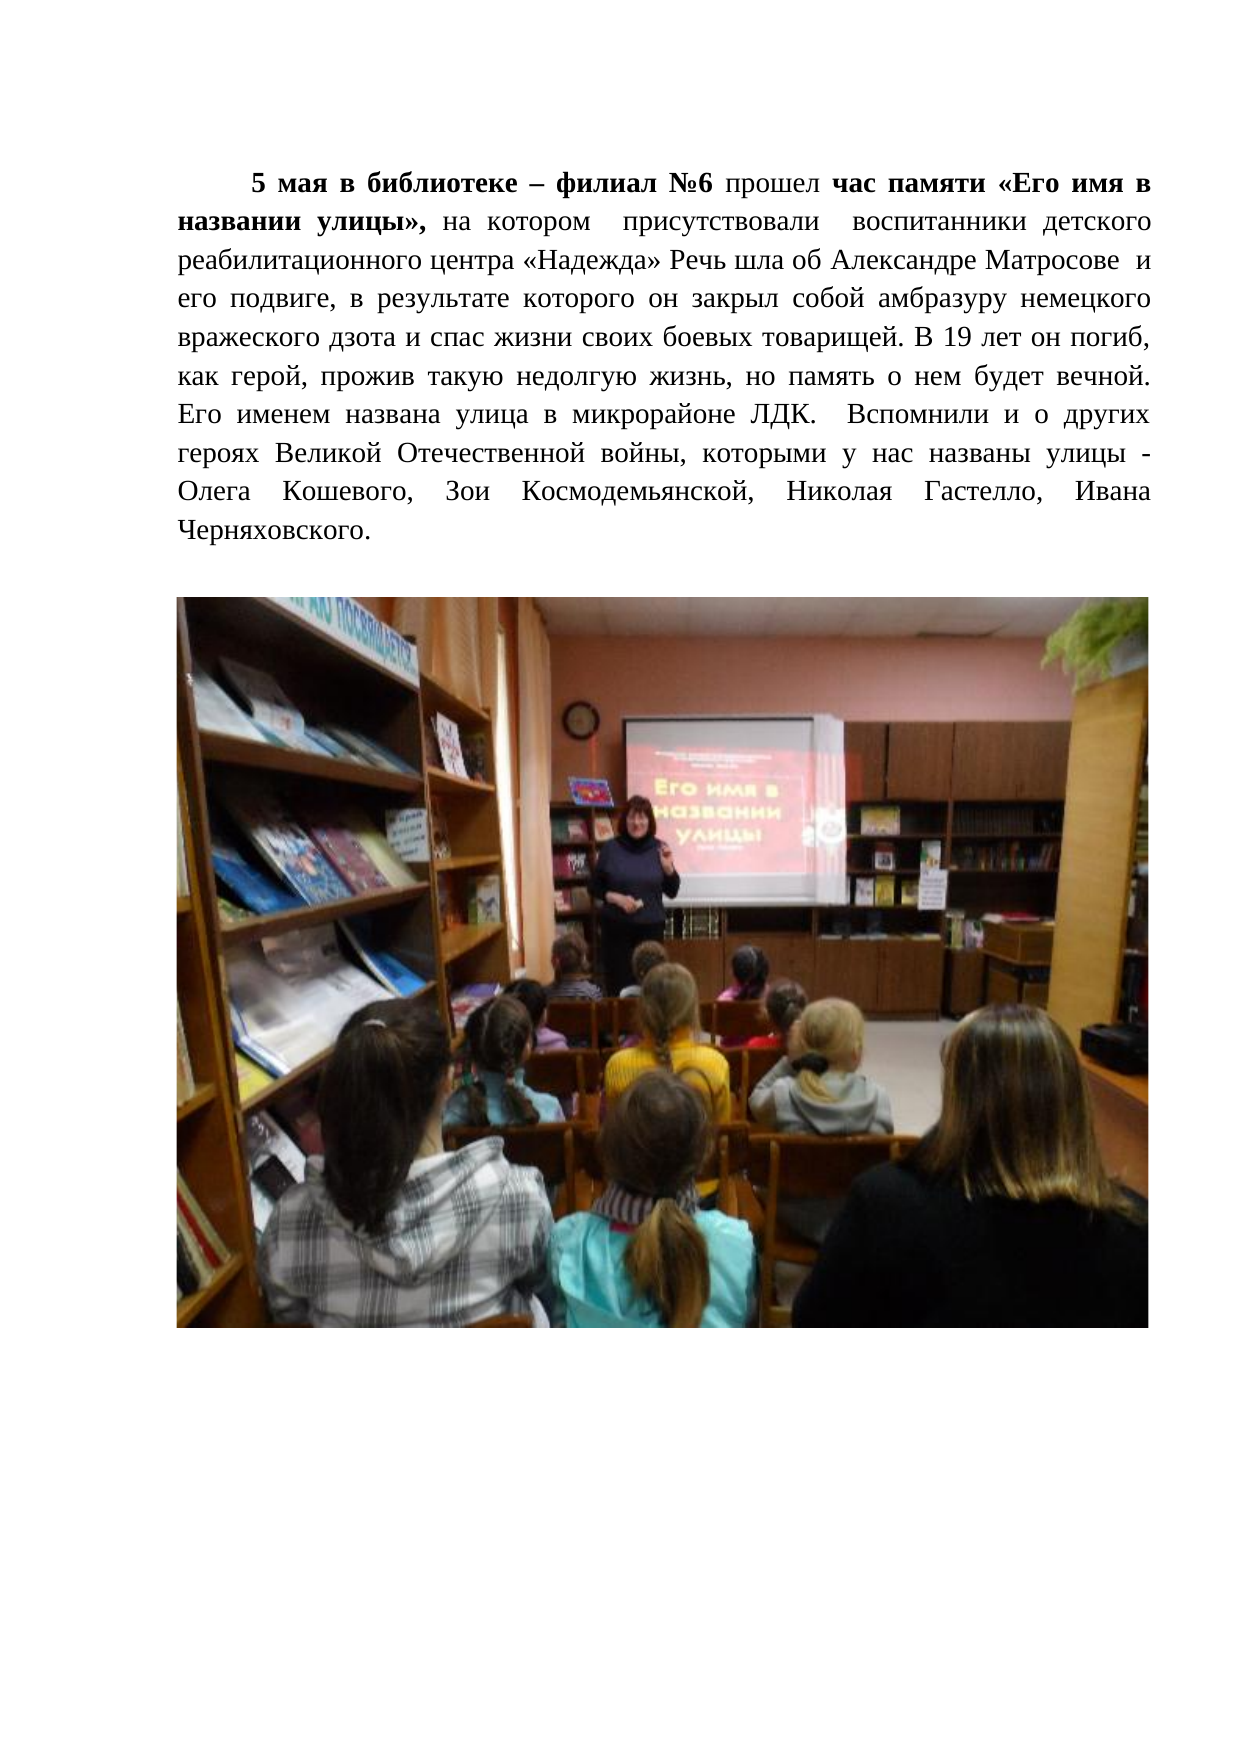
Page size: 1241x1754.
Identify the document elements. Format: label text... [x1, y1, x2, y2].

picture [176, 597, 1149, 1328]
text 5 мая в библиотеке – филиал №6 прошел час памяти «Его имя в названии улицы», на котором присутствовали воспитанники детского реабилитационного центра «Надежда» Речь шла об Александре Матросове и его подвиге, в результате которого он закрыл собой амбразуру немецкого вражеского дзота и спас жизни своих боевых товарищей. В 19 лет он погиб, как герой, прожив такую недолгую жизнь, но память о нем будет вечной. Его именем названа улица в микрорайоне ЛДК. Вспомнили и о других героях Великой Отечественной войны, которыми у нас названы улицы - Олега Кошевого, Зои Космодемьянской, Николая Гастелло, Ивана Черняховского. [177, 165, 1152, 545]
